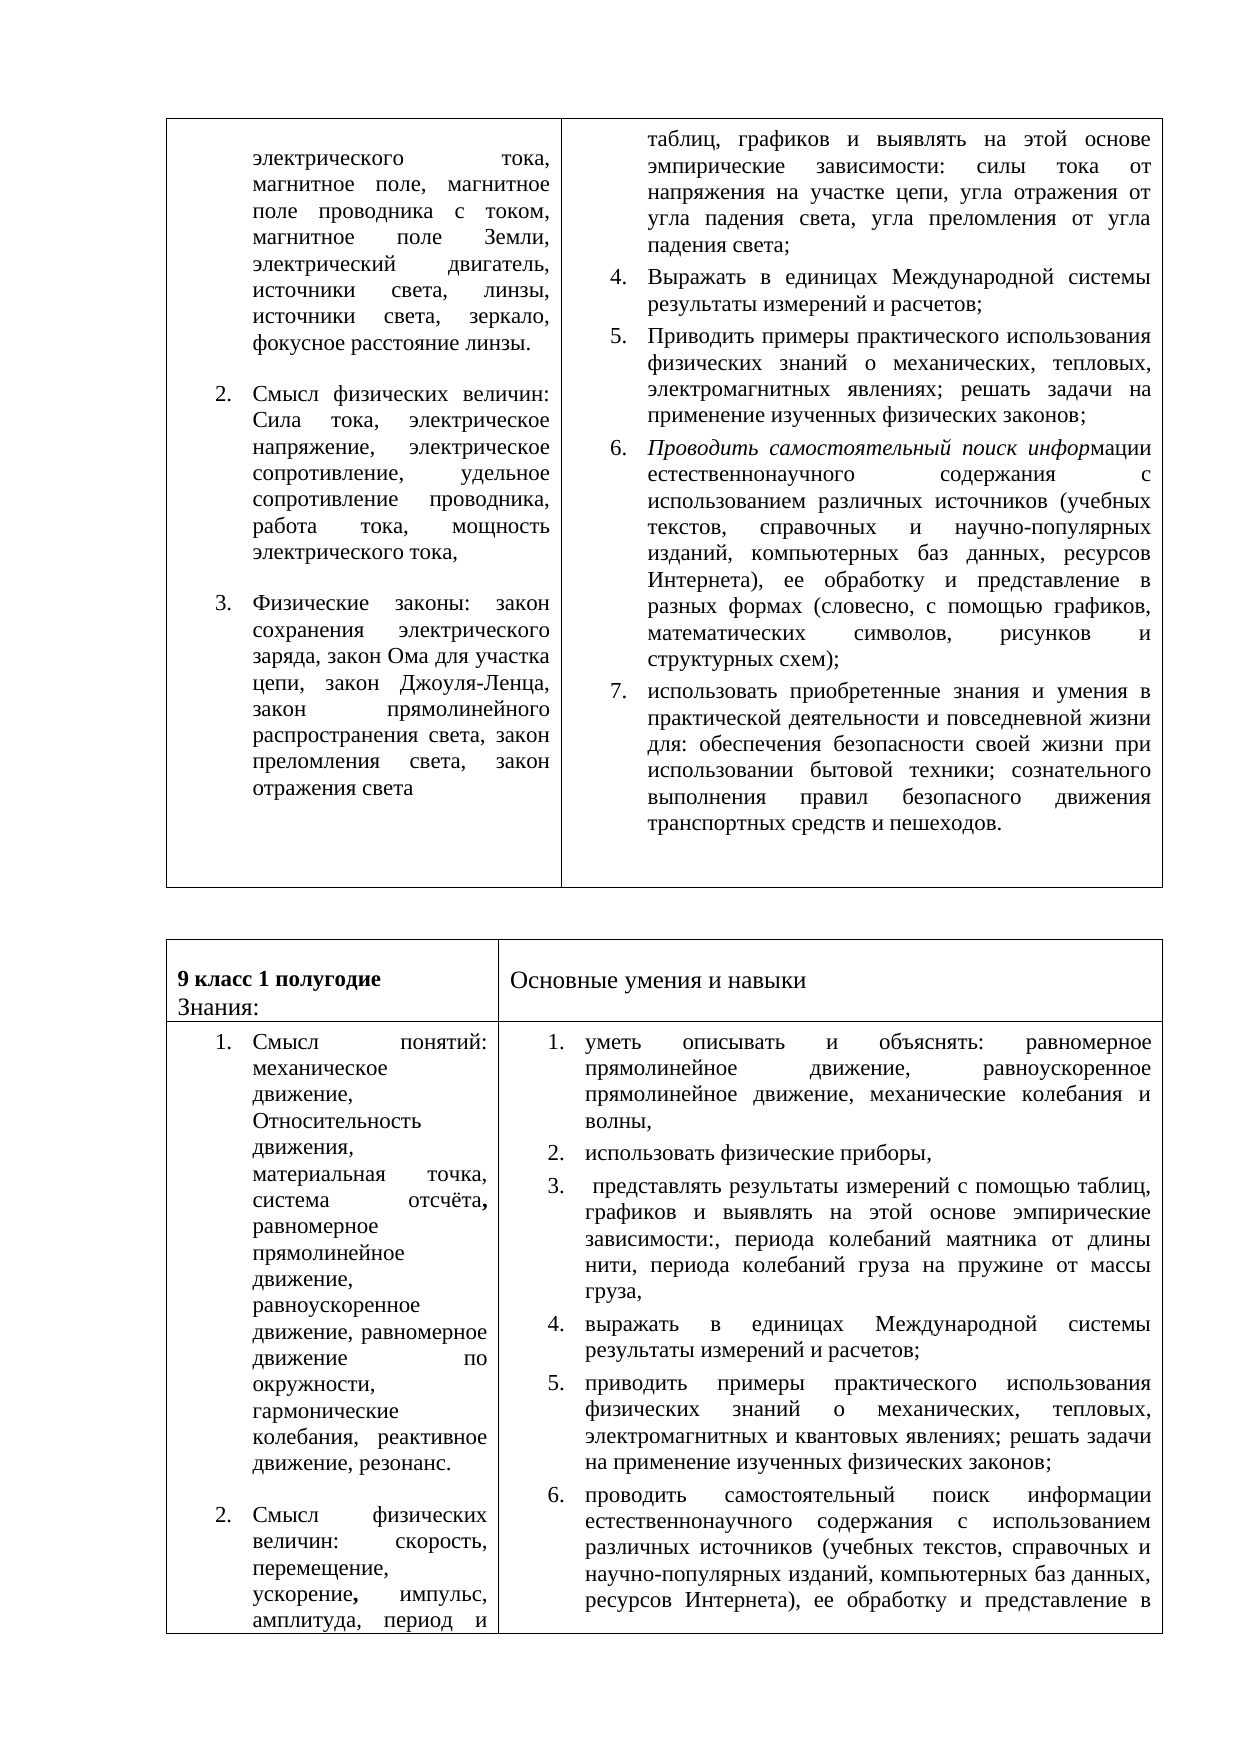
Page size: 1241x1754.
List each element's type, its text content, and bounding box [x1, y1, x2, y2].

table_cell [499, 1022, 1162, 1633]
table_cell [167, 119, 561, 887]
table_header 9 класс 1 полугодие Знания: [167, 940, 498, 1021]
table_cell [167, 1022, 498, 1633]
table_header Основные умения и навыки [499, 940, 1162, 1021]
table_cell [562, 119, 1162, 887]
